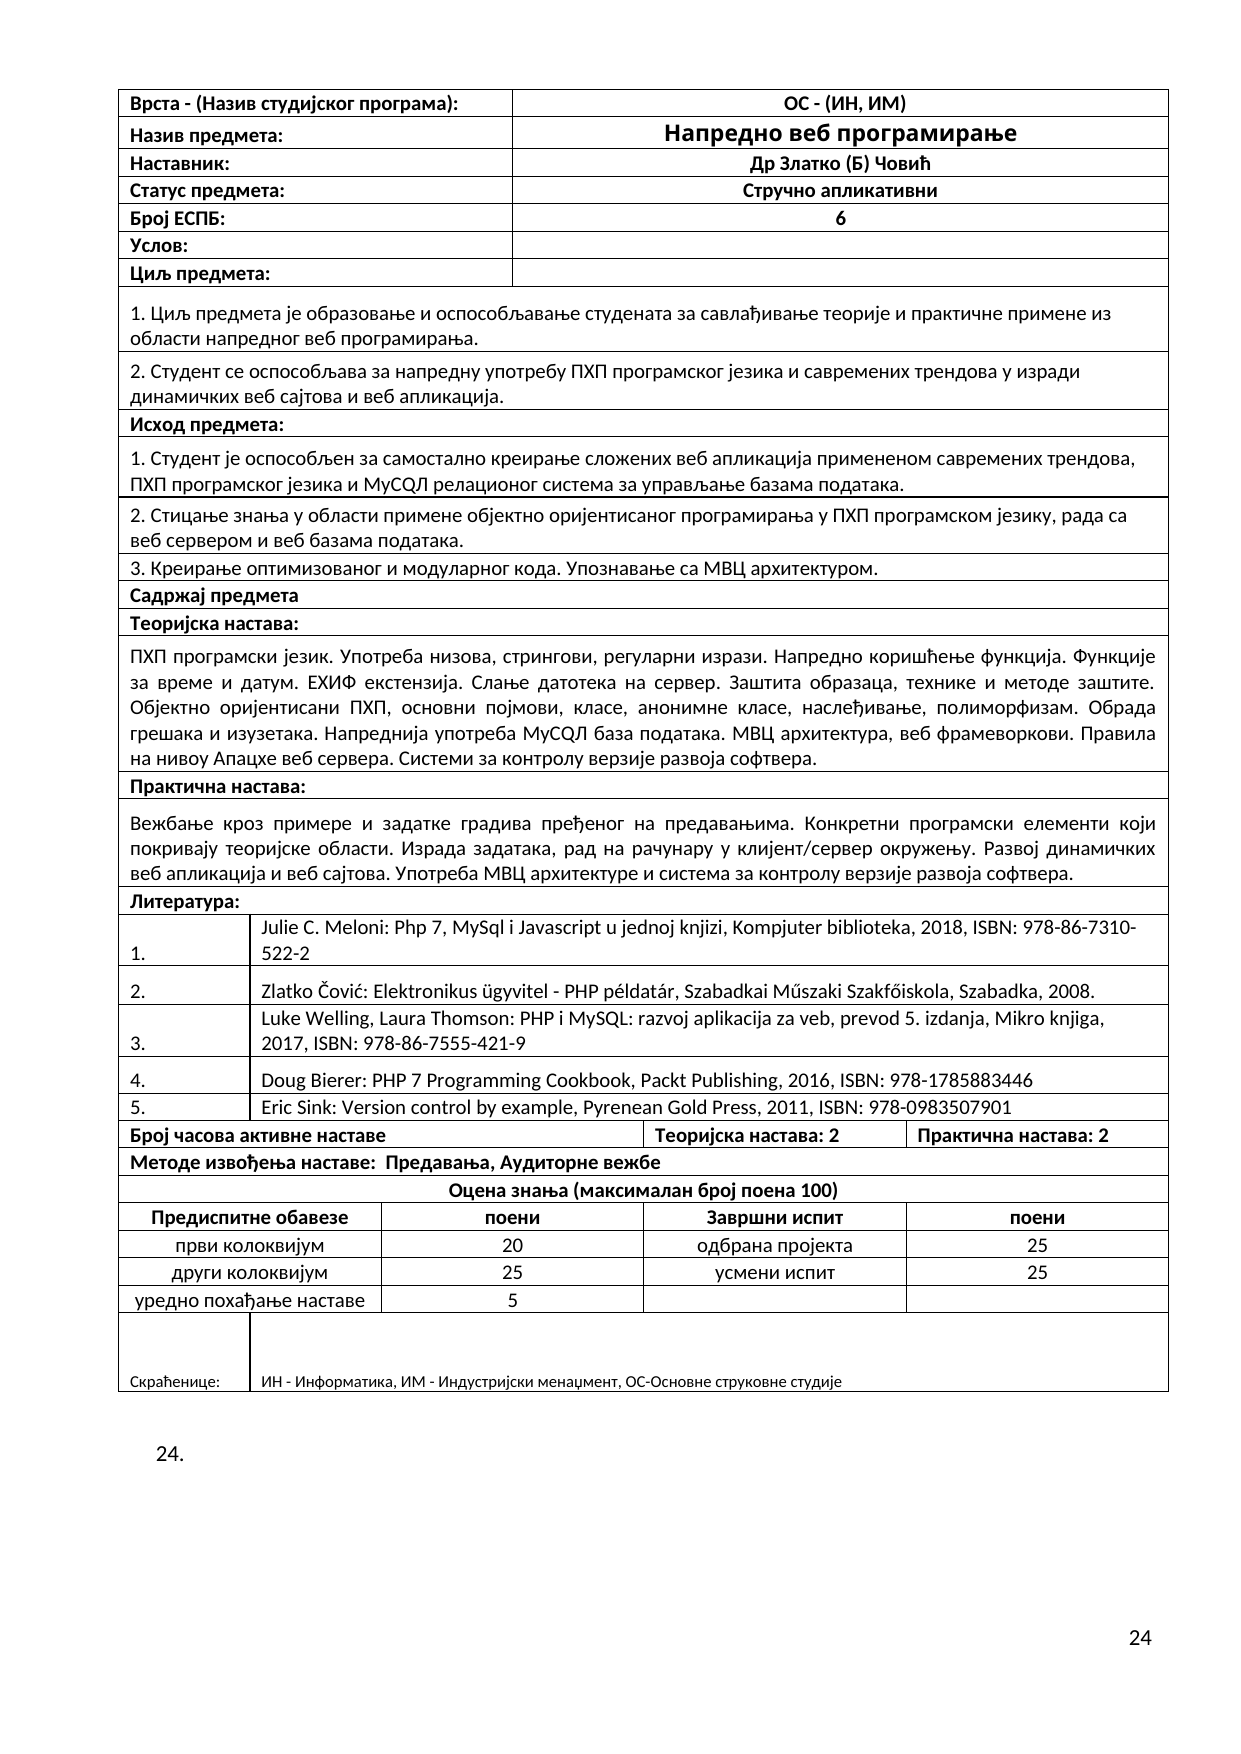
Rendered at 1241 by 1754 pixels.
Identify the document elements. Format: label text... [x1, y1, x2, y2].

table_cell Исход предмета: [119, 410, 1168, 436]
table_header Врста - (Назив студијског програма): [119, 90, 512, 116]
table_cell Практична настава: [119, 772, 1168, 798]
table_cell Др Златко (Б) Човић [513, 149, 1168, 176]
table_cell уредно похађање наставе [119, 1286, 381, 1312]
table_cell Zlatko Čović: Elektronikus ügyvitel - PHP példatár, Szabadkai Műszaki Szakfőiskola, Szabadka, 2008. [251, 966, 1168, 1004]
table_cell Напредно веб програмирање [513, 117, 1168, 148]
table_cell 5. [119, 1094, 249, 1120]
table_cell 25 [382, 1258, 643, 1285]
table_cell ПХП програмски језик. Употреба низова, стрингови, регуларни изрази. Напредно коришћење функција. Функције за време и датум. ЕXИФ екстензија. Слање датотека на сервер. Заштита образаца, технике и методе заштите. Објектно оријентисани ПХП, основни појмови, класе, анонимне класе, наслеђивање, полиморфизам. Обрада грешака и изузетака. Напреднија употреба МyСQЛ база података. МВЦ архитектура, веб фрамеворкови. Правила на нивоу Апацхе веб сервера. Системи за контролу верзије развоја софтвера. [119, 636, 1168, 771]
table_cell 6 [513, 204, 1168, 231]
table_cell [644, 1286, 906, 1312]
table_cell Стручно апликативни [513, 177, 1168, 203]
table_cell други колоквијум [119, 1258, 381, 1285]
table_cell Завршни испит [644, 1203, 906, 1230]
table_cell 3. [119, 1005, 249, 1056]
table_cell Услов: [119, 232, 512, 258]
table_cell Литература: [119, 887, 1168, 913]
table_cell Скраћенице: [119, 1313, 249, 1391]
table_cell Број часова активне наставе [119, 1121, 643, 1147]
table_cell Теоријска настава: 2 [644, 1121, 906, 1147]
table_cell [907, 1286, 1168, 1312]
table_cell Doug Bierer: PHP 7 Programming Cookbook, Packt Publishing, 2016, ISBN: 978-1785883446 [251, 1057, 1168, 1093]
table_cell 2. Студент се оспособљава за напредну употребу ПХП програмског језика и савремених трендова у изради динамичких веб сајтова и веб апликација. [119, 352, 1168, 409]
table_cell 5 [382, 1286, 643, 1312]
table_cell поени [907, 1203, 1168, 1230]
table_cell одбрана пројекта [644, 1231, 906, 1257]
table_cell Оцена знања (максималан број поена 100) [119, 1176, 1168, 1202]
table_cell Julie C. Meloni: Php 7, MySql i Javascript u jednoj knjizi, Kompjuter biblioteka, 2018, ISBN: 978-86-7310-522-2 [251, 915, 1168, 965]
table_cell 25 [907, 1258, 1168, 1285]
table_cell Број ЕСПБ: [119, 204, 512, 231]
table_cell [513, 232, 1168, 258]
table_cell Предиспитне обавезе [119, 1203, 381, 1230]
table_cell Методе извођења наставе: Предавања, Аудиторне вежбе [119, 1148, 1168, 1175]
table_cell 2. Стицање знања у области примене објектно оријентисаног програмирања у ПХП програмском језику, рада са веб сервером и веб базама података. [119, 498, 1168, 553]
table_cell први колоквијум [119, 1231, 381, 1257]
table_cell Циљ предмета: [119, 259, 512, 286]
table_cell 1. Циљ предмета је образовање и оспособљавање студената за савлађивање теорије и практичне примене из области напредног веб програмирања. [119, 287, 1168, 351]
table_cell 2. [119, 966, 249, 1004]
table_cell 3. Креирање оптимизованог и модуларног кода. Упознавање са МВЦ архитектуром. [119, 554, 1168, 580]
table_cell 1. [119, 915, 249, 965]
table_cell 1. Студент је оспособљен за самостално креирање сложених веб апликација примененом савремених трендова, ПХП програмског језика и МyСQЛ релационог система за управљање базама података. [119, 437, 1168, 496]
table_cell Практична настава: 2 [907, 1121, 1168, 1147]
table_cell 25 [907, 1231, 1168, 1257]
table_cell Luke Welling, Laura Thomson: PHP i MySQL: razvoj aplikacija za veb, prevod 5. izdanja, Mikro knjiga, 2017, ISBN: 978-86-7555-421-9 [251, 1005, 1168, 1056]
table_cell 20 [382, 1231, 643, 1257]
table_cell Назив предмета: [119, 117, 512, 148]
table_cell [513, 259, 1168, 286]
table_cell 4. [119, 1057, 249, 1093]
table_cell Наставник: [119, 149, 512, 176]
table_cell ИН - Информатика, ИМ - Индустријски менаџмент, ОС-Основне струковне студије [251, 1313, 1168, 1391]
table_cell Садржај предмета [119, 581, 1168, 608]
table_cell поени [382, 1203, 643, 1230]
table_cell Статус предмета: [119, 177, 512, 203]
table_cell Теоријска настава: [119, 609, 1168, 635]
table_header ОС - (ИН, ИМ) [513, 90, 1168, 116]
table_cell Eric Sink: Version control by example, Pyrenean Gold Press, 2011, ISBN: 978-0983507901 [251, 1094, 1168, 1120]
table_cell Вежбање кроз примере и задатке градива пређеног на предавањима. Конкретни програмски елементи који покривају теоријске области. Израда задатака, рад на рачунару у клијент/сервер окружењу. Развој динамичких веб апликација и веб сајтова. Употреба МВЦ архитектуре и система за контролу верзије развоја софтвера. [119, 799, 1168, 886]
table_cell усмени испит [644, 1258, 906, 1285]
